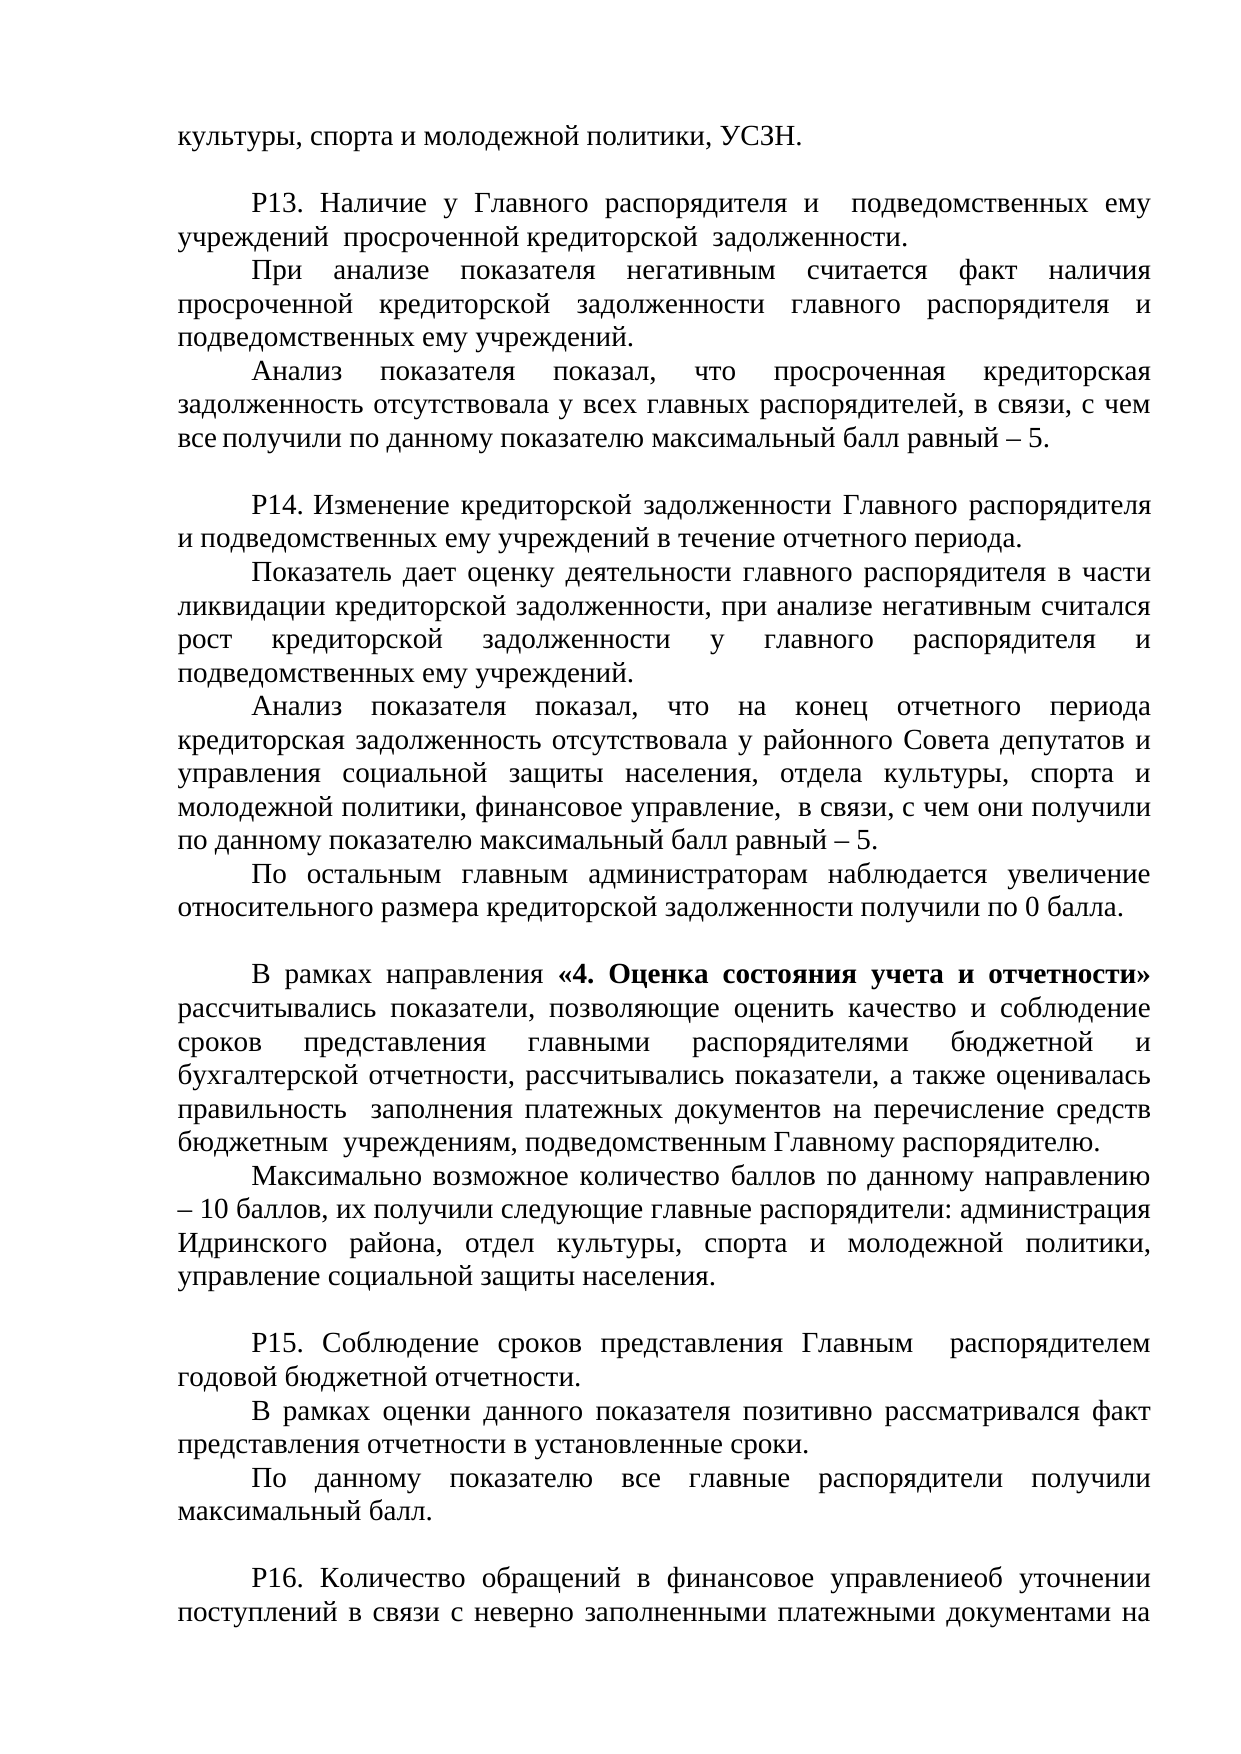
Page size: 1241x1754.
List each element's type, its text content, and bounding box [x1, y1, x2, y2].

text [177, 1560, 1152, 1627]
text В рамках направления «4. Оценка состояния учета и отчетности» рассчитывались показатели, позволяющие оценить качество и соблюдение сроков представления главными распорядителями бюджетной и бухгалтерской отчетности, рассчитывались показатели, а также оценивалась правильность заполнения платежных документов на перечисление средств бюджетным учреждениям, подведомственным Главному распорядителю. [177, 957, 1152, 1158]
text Р13. Наличие у Главного распорядителя и подведомственных ему учреждений просроченной кредиторской задолженности. [177, 185, 1152, 252]
text Р14. Изменение кредиторской задолженности Главного распорядителя и подведомственных ему учреждений в течение отчетного периода. [177, 487, 1152, 554]
text Анализ показателя показал, что на конец отчетного периода кредиторская задолженность отсутствовала у районного Совета депутатов и управления социальной защиты населения, отдела культуры, спорта и молодежной политики, финансовое управление, в связи, с чем они получили по данному показателю максимальный балл равный – 5. [177, 688, 1152, 856]
text При анализе показателя негативным считается факт наличия просроченной кредиторской задолженности главного распорядителя и подведомственных ему учреждений. [177, 252, 1152, 353]
text Анализ показателя показал, что просроченная кредиторская задолженность отсутствовала у всех главных распорядителей, в связи, с чем все получили по данному показателю максимальный балл равный – 5. [177, 353, 1152, 453]
text В рамках оценки данного показателя позитивно рассматривался факт представления отчетности в установленные сроки. [177, 1393, 1152, 1460]
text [177, 118, 1152, 152]
text Р15. Соблюдение сроков представления Главным распорядителем годовой бюджетной отчетности. [177, 1326, 1152, 1393]
text По данному показателю все главные распорядители получили максимальный балл. [177, 1460, 1152, 1527]
text Показатель дает оценку деятельности главного распорядителя в части ликвидации кредиторской задолженности, при анализе негативным считался рост кредиторской задолженности у главного распорядителя и подведомственных ему учреждений. [177, 554, 1152, 688]
text По остальным главным администраторам наблюдается увеличение относительного размера кредиторской задолженности получили по 0 балла. [177, 856, 1152, 923]
text Максимально возможное количество баллов по данному направлению – 10 баллов, их получили следующие главные распорядители: администрация Идринского района, отдел культуры, спорта и молодежной политики, управление социальной защиты населения. [177, 1158, 1152, 1292]
